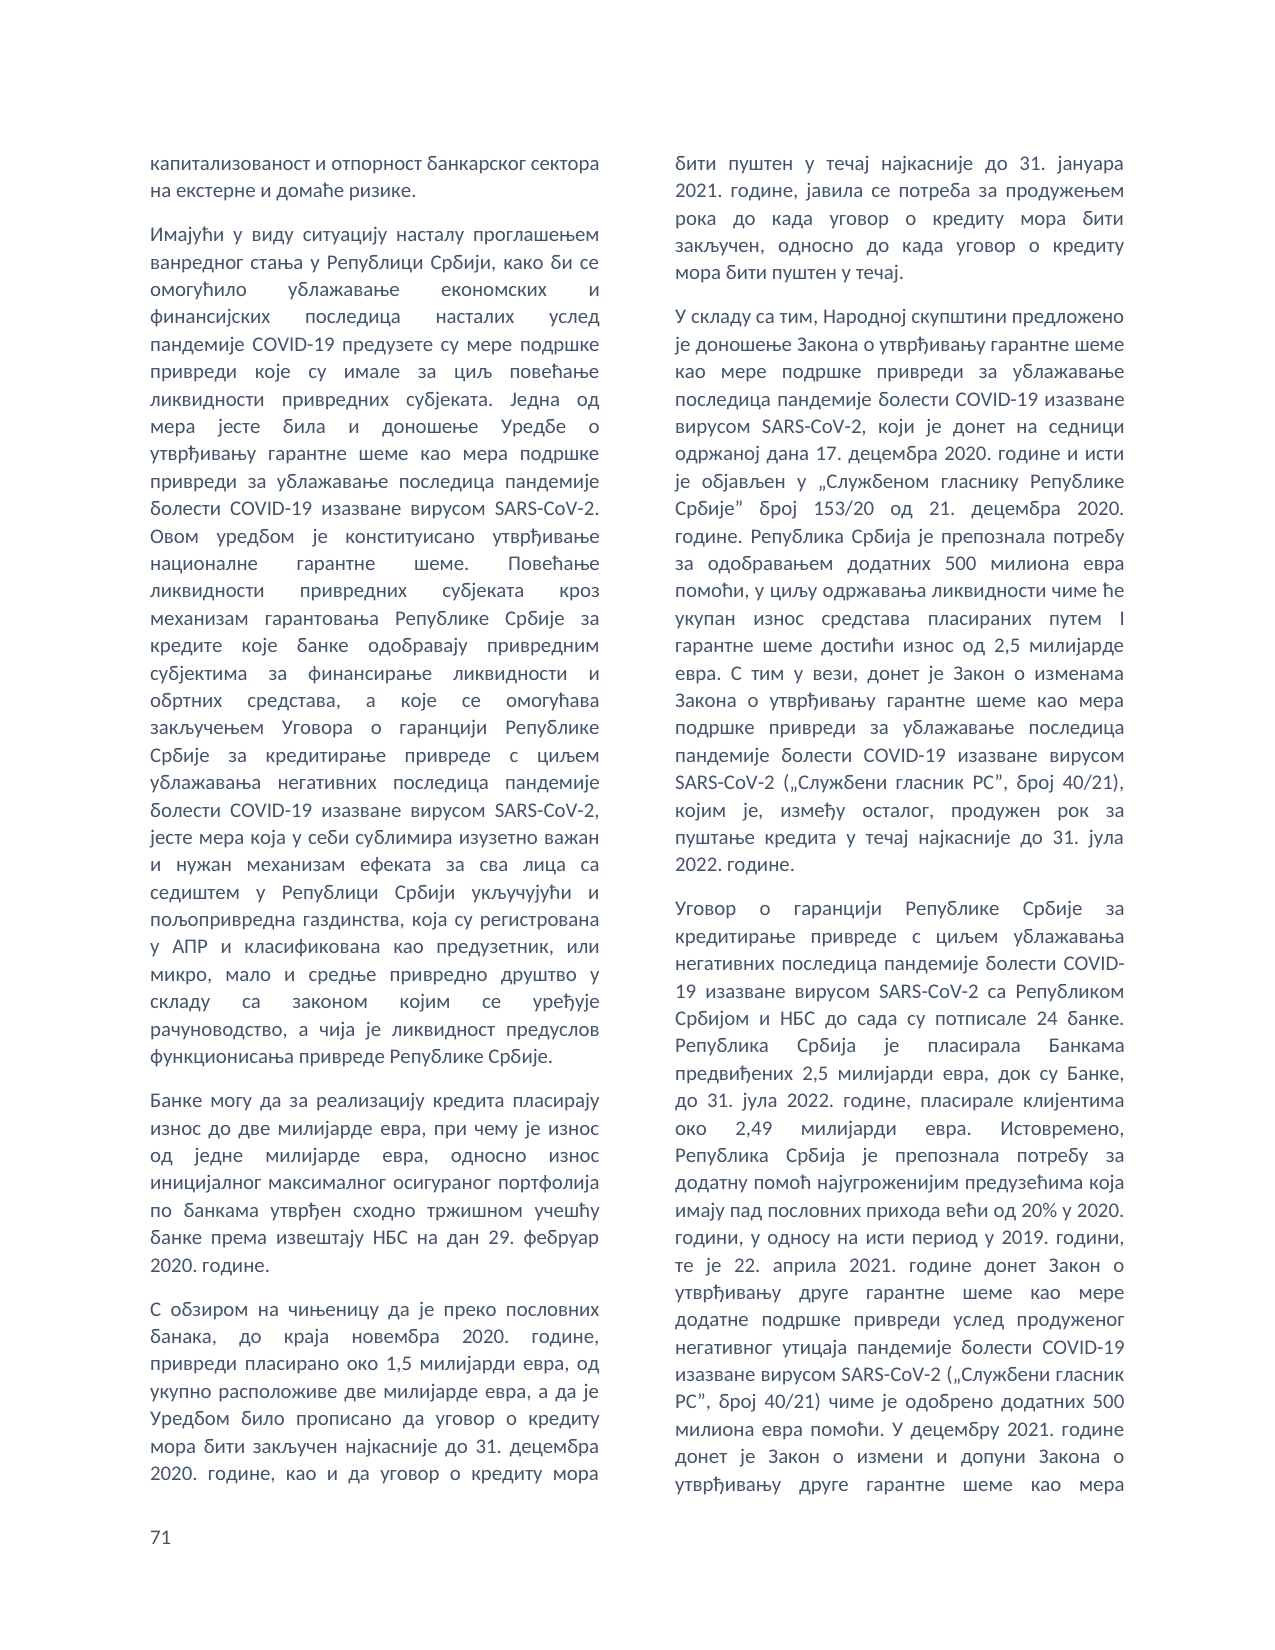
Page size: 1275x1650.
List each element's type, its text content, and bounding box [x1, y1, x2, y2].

text Имајући у виду ситуацију насталу проглашењем ванредног стања у Републици Србији, како би се омогућило ублажавање економских и финансијских последица насталих услед пандемије COVID-19 предузете су мере подршке привреди које су имале за циљ повећање ликвидности привредних субјеката. Једна од мера јесте била и доношење Уредбе о утврђивању гарантне шеме као мера подршке привреди за ублажавање последица пандемије болести COVID-19 изазване вирусом SARS-CоV-2. Овом уредбом је конституисано утврђивање националне гарантне шеме. Повећање ликвидности привредних субјеката кроз механизам гарантовања Републике Србије за кредите које банке одобравају привредним субјектима за финансирање ликвидности и обртних средстава, а које се омогућава закључењем Уговора о гаранцији Републике Србије за кредитирање привреде с циљем ублажавања негативних последица пандемије болести COVID-19 изазване вирусом SARS-CoV-2, јесте мера која у себи сублимира изузетно важан и нужан механизам ефеката за сва лица са седиштем у Републици Србији укључујући и пољопривредна газдинства, која су регистрована у АПР и класификована као предузетник, или микро, мало и средње привредно друштво у складу са законом којим се уређује рачуноводство, а чија је ликвидност предуслов функционисања привреде Републике Србије. [150, 221, 600, 1069]
text С обзиром на чињеницу да је преко пословних банака, до краја новембра 2020. године, привреди пласирано око 1,5 милијарди евра, од укупно расположиве две милијарде евра, а да је Уредбом било прописано да уговор о кредиту мора бити закључен најкасније до 31. децембра 2020. године, као и да уговор o кредиту мора бити пуштен у течај најкасније до 31. јануара 2021. године, јавила се потреба за продужењем рока до када уговор о кредиту мора бити закључен, односно до када уговор o кредиту мора бити пуштен у течај. [675, 150, 1125, 285]
text У складу са тим, Народној скупштини предложено је доношење Закона о утврђивању гарантне шеме као мере подршке привреди за ублажавање последица пандемије болести COVID-19 изазване вирусом SARS-CoV-2, који је донет на седници одржаној дана 17. децембра 2020. године и исти је објављен у „Службеном гласнику Републике Србије” број 153/20 од 21. децембра 2020. године. Република Србија је препознала потребу за одобравањем додатних 500 милиона евра помоћи, у циљу одржавања ликвидности чиме ће укупан износ средстава пласираних путем I гарантне шеме достићи износ од 2,5 милијарде евра. С тим у вези, донет је Закон о изменама Закона о утврђивању гарантне шеме као мера подршке привреди за ублажавање последица пандемије болести COVID-19 изазване вирусом SARS-CoV-2 („Службени гласник РС”, број 40/21), којим је, између осталог, продужен рок за пуштање кредита у течај најкасније до 31. јула 2022. године. [675, 304, 1125, 877]
text С обзиром на чињеницу да је преко пословних банака, до краја новембра 2020. године, привреди пласирано око 1,5 милијарди евра, од укупно расположиве две милијарде евра, а да је Уредбом било прописано да уговор о кредиту мора бити закључен најкасније до 31. децембра 2020. године, као и да уговор o кредиту мора бити пуштен у течај најкасније до 31. јануара 2021. године, јавила се потреба за продужењем рока до када уговор о кредиту мора бити закључен, односно до када уговор o кредиту мора бити пуштен у течај. [150, 1296, 600, 1486]
text Банке могу да за реализацију кредита пласирају износ до две милијарде евра, при чему је износ од једне милијарде евра, односно износ иницијалног максималног осигураног портфолија по банкама утврђен сходно тржишном учешћу банке према извештају НБС на дан 29. фебруар 2020. године. [150, 1087, 600, 1277]
